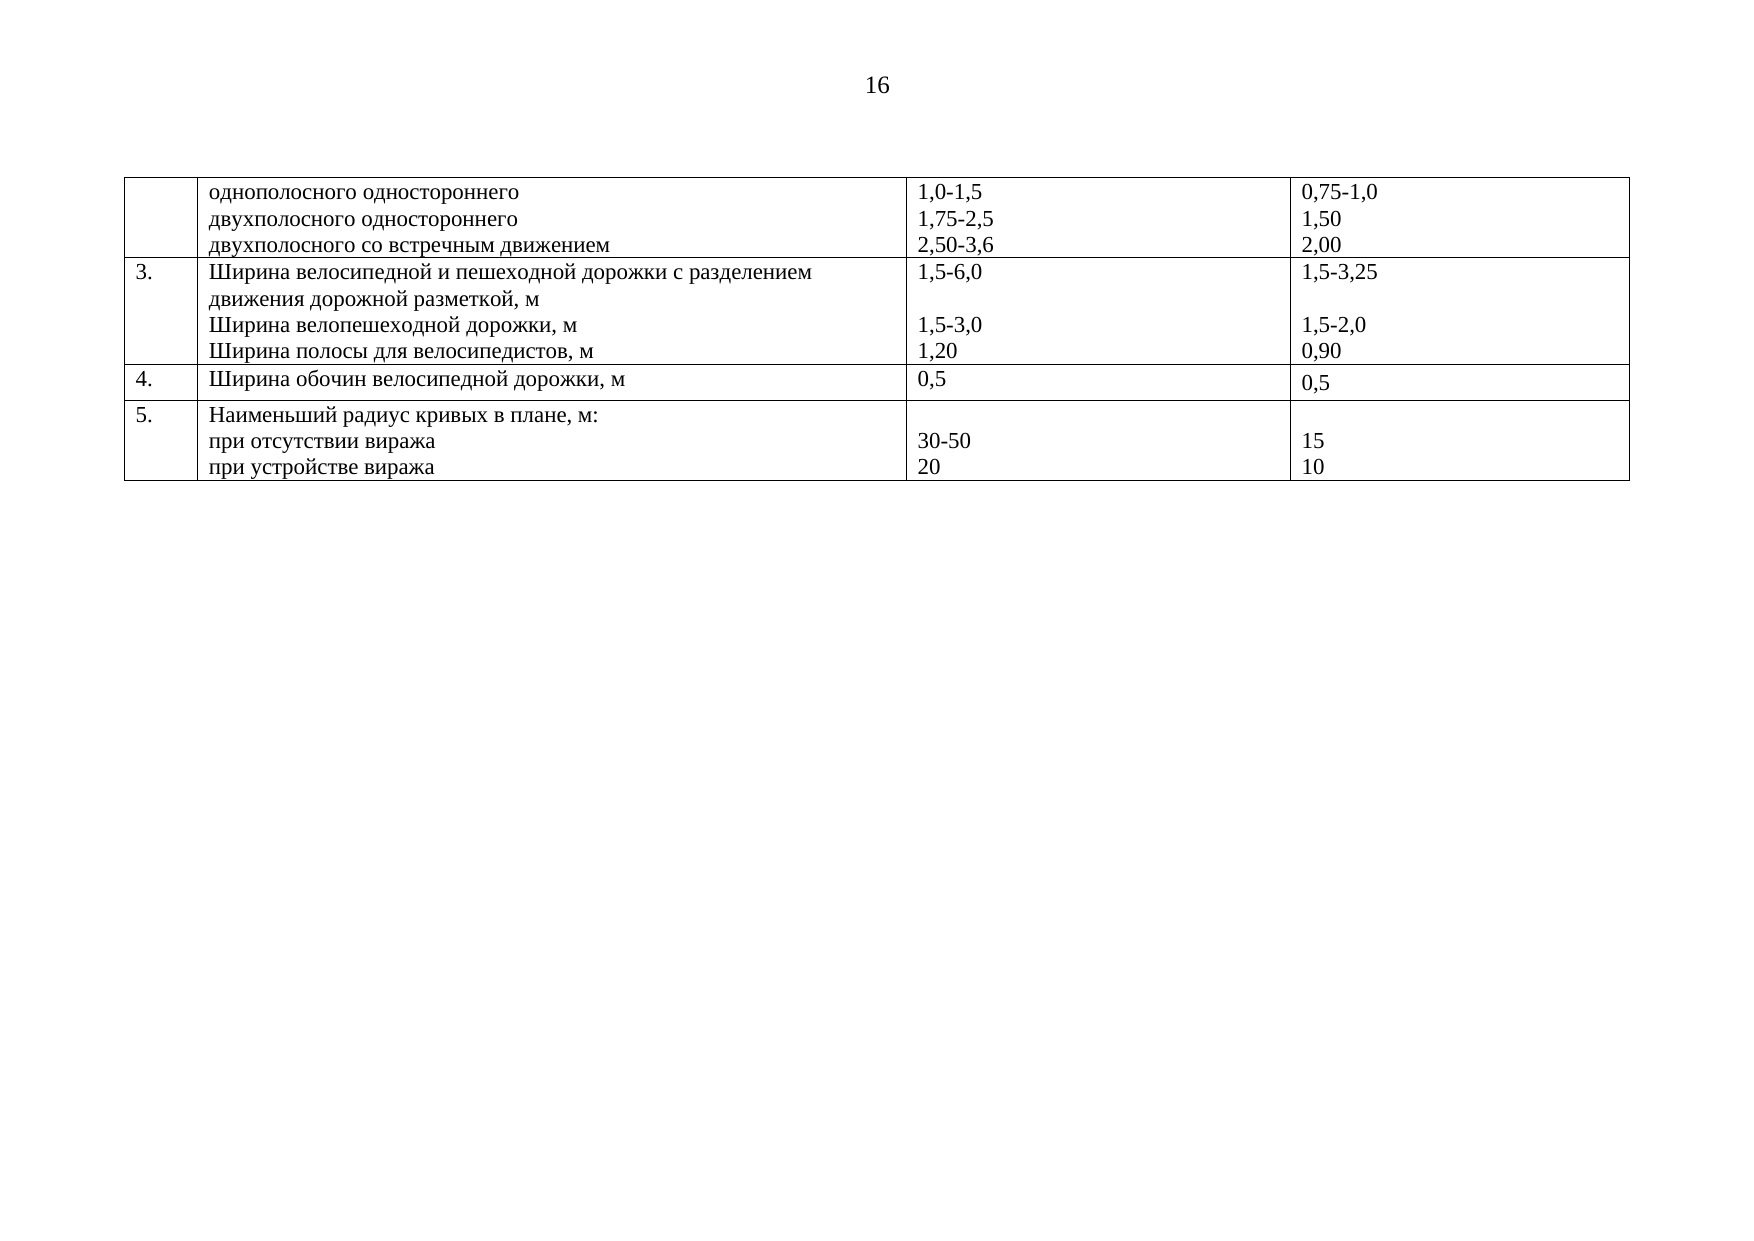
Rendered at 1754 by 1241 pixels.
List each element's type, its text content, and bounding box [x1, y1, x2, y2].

table_cell 0,5 [907, 365, 1290, 400]
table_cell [907, 178, 1290, 257]
table_cell 4. [125, 365, 197, 400]
table_cell Наименьший радиус кривых в плане, м: при отсутствии виража при устройстве виража [198, 401, 906, 480]
table_cell 0,75-1,0 1,50 2,00 [1291, 178, 1629, 257]
table_cell 5. [125, 401, 197, 480]
table_cell 2. [125, 178, 197, 257]
table_cell Ширина обочин велосипедной дорожки, м [198, 365, 906, 400]
table_cell 0,5 [1291, 365, 1629, 400]
table_cell 1,5-6,0 1,5-3,0 1,20 [907, 258, 1290, 364]
table_cell 30-50 20 [907, 401, 1290, 480]
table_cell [198, 178, 906, 257]
table_cell 1,5-3,25 1,5-2,0 0,90 [1291, 258, 1629, 364]
table_cell Ширина велосипедной и пешеходной дорожки с разделением движения дорожной разметкой, м Ширина велопешеходной дорожки, м Ширина полосы для велосипедистов, м [198, 258, 906, 364]
table_cell 15 10 [1291, 401, 1629, 480]
table_cell 3. [125, 258, 197, 364]
